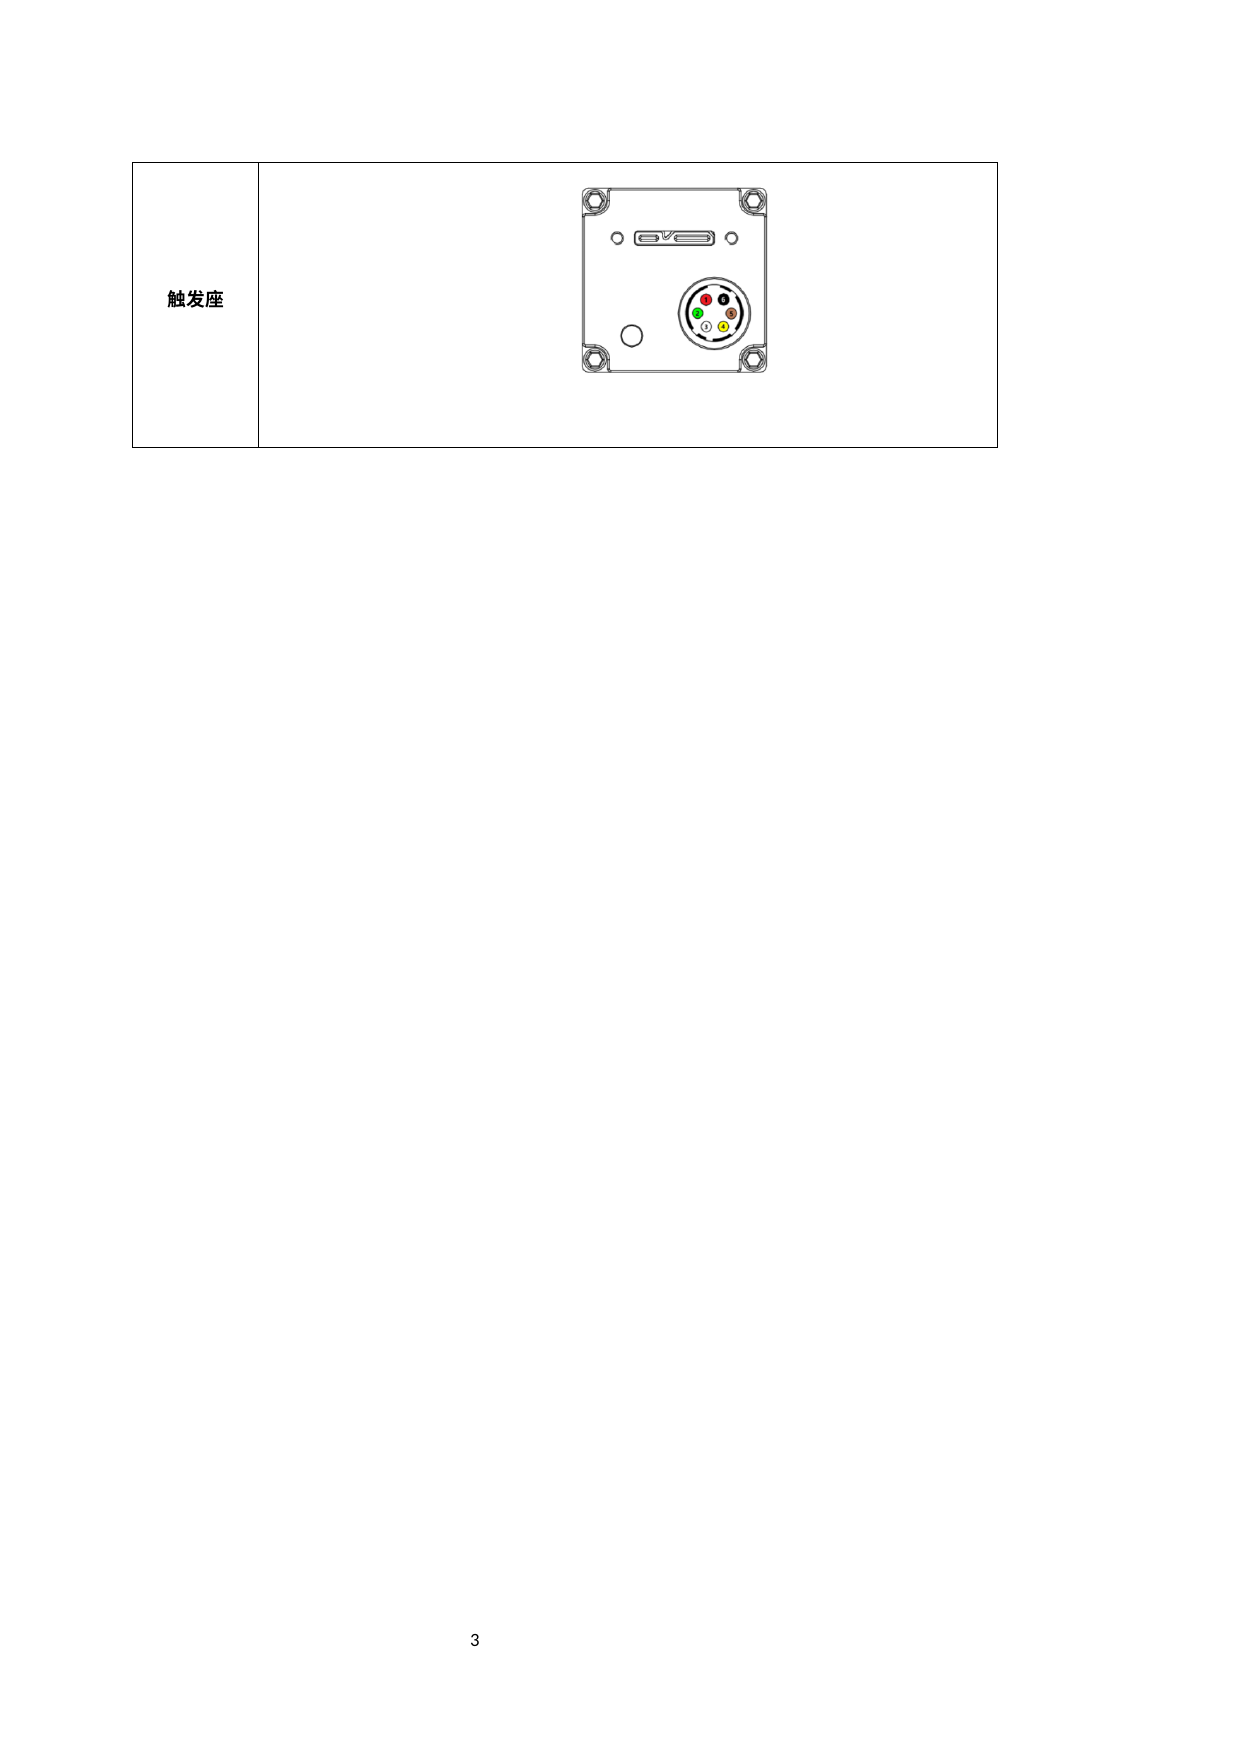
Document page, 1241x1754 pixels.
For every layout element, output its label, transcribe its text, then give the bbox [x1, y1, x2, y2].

table_cell 触发座 [133, 163, 258, 447]
picture [573, 181, 773, 375]
table_cell [259, 163, 997, 447]
